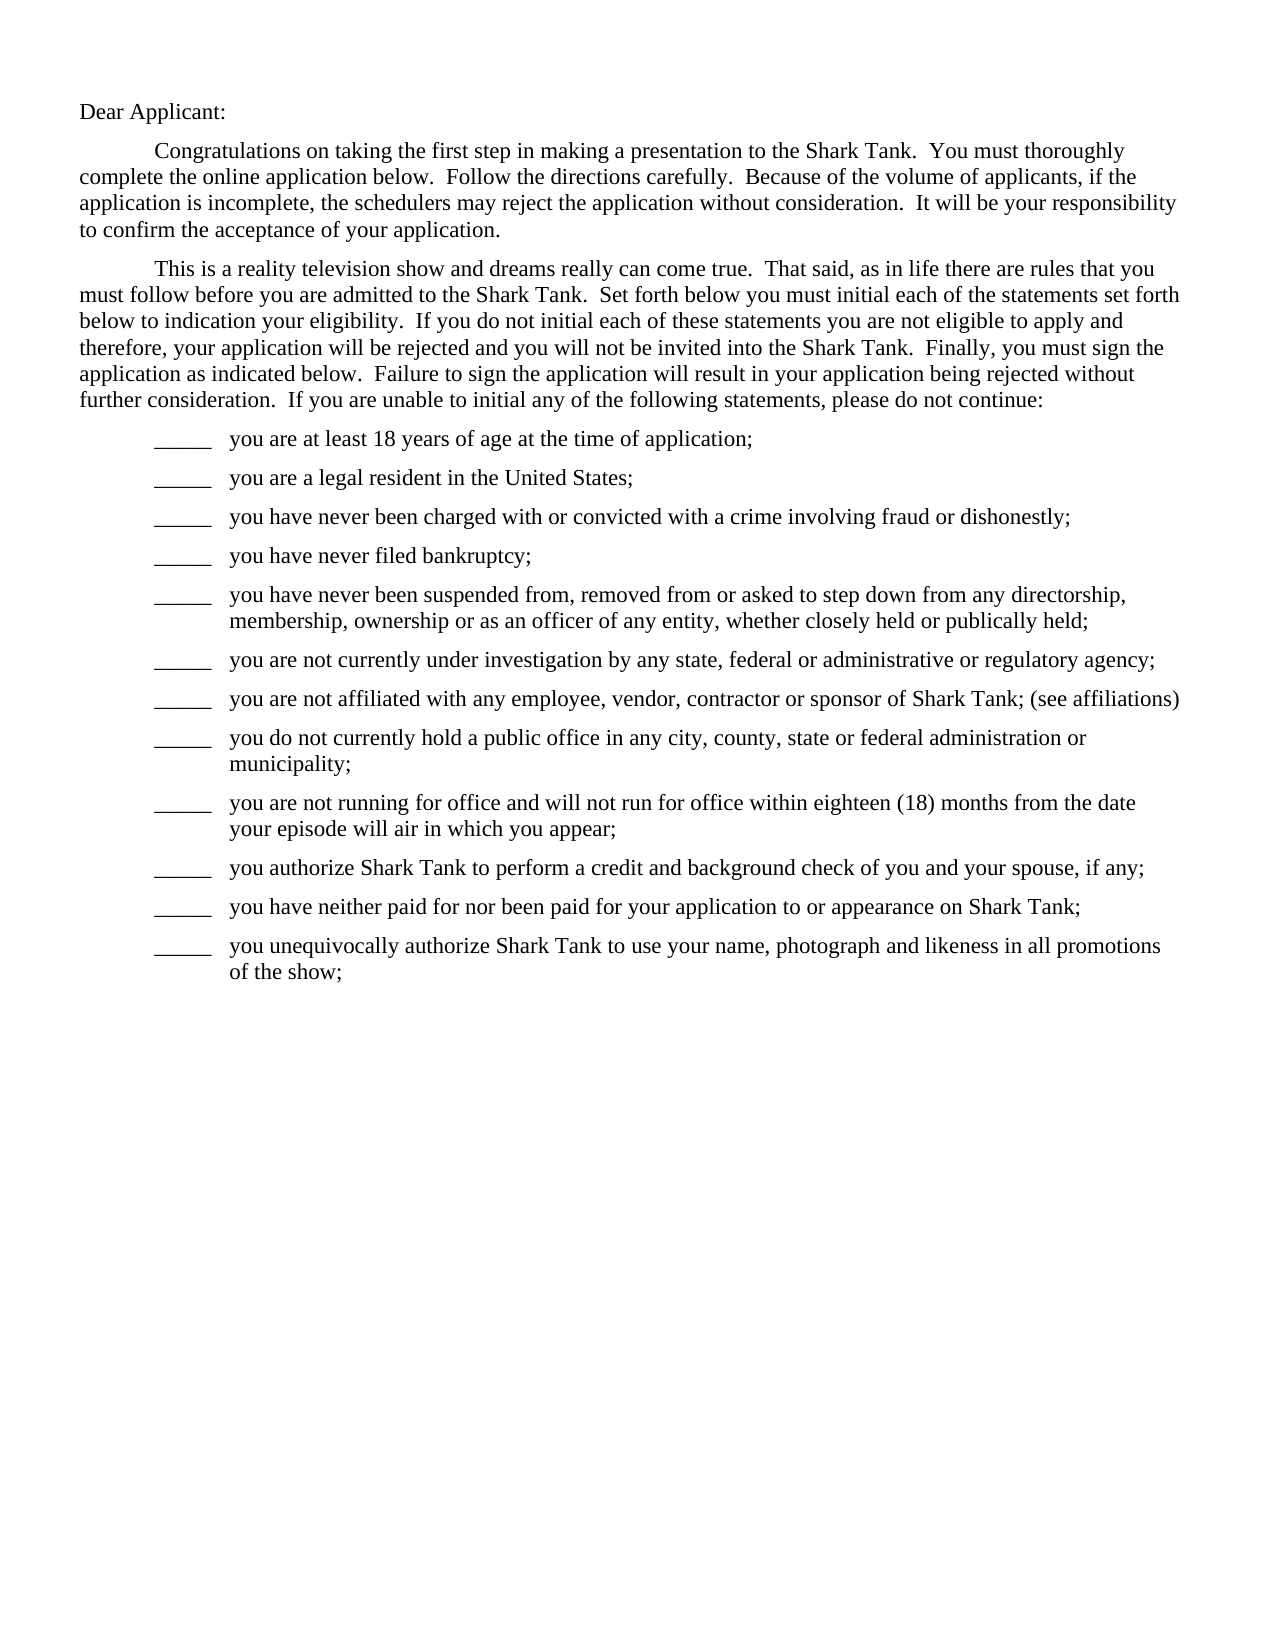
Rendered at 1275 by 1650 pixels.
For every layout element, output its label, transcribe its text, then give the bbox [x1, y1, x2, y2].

text _____ you have never been suspended from, removed from or asked to step down from any directorship, membership, ownership or as an officer of any entity, whether closely held or publically held; [154, 581, 1181, 633]
text _____ you have never filed bankruptcy; [154, 542, 1181, 568]
text _____ you have neither paid for nor been paid for your application to or appearance on Shark Tank; [154, 893, 1181, 919]
text _____ you have never been charged with or convicted with a crime involving fraud or dishonestly; [154, 503, 1181, 529]
text _____ you authorize Shark Tank to perform a credit and background check of you and your spouse, if any; [154, 854, 1181, 880]
text Congratulations on taking the first step in making a presentation to the Shark Tank. You must thoroughly complete the online application below. Follow the directions carefully. Because of the volume of applicants, if the application is incomplete, the schedulers may reject the application without consideration. It will be your responsibility to confirm the acceptance of your application. [79, 137, 1181, 242]
text _____ you are not affiliated with any employee, vendor, contractor or sponsor of Shark Tank; (see affiliations) [154, 685, 1181, 711]
text Dear Applicant: [79, 98, 1181, 124]
text _____ you are not running for office and will not run for office within eighteen (18) months from the date your episode will air in which you appear; [154, 789, 1181, 842]
text _____ you unequivocally authorize Shark Tank to use your name, photograph and likeness in all promotions of the show; [154, 932, 1181, 984]
text _____ you are not currently under investigation by any state, federal or administrative or regulatory agency; [154, 646, 1181, 672]
text _____ you are a legal resident in the United States; [154, 464, 1181, 491]
text This is a reality television show and dreams really can come true. That said, as in life there are rules that you must follow before you are admitted to the Shark Tank. Set forth below you must initial each of the statements set forth below to indication your eligibility. If you do not initial each of these statements you are not eligible to apply and therefore, your application will be rejected and you will not be invited into the Shark Tank. Finally, you must sign the application as indicated below. Failure to sign the application will result in your application being rejected without further consideration. If you are unable to initial any of the following statements, please do not continue: [79, 255, 1181, 413]
text _____ you do not currently hold a public office in any city, county, state or federal administration or municipality; [154, 724, 1181, 776]
text _____ you are at least 18 years of age at the time of application; [154, 425, 1181, 452]
